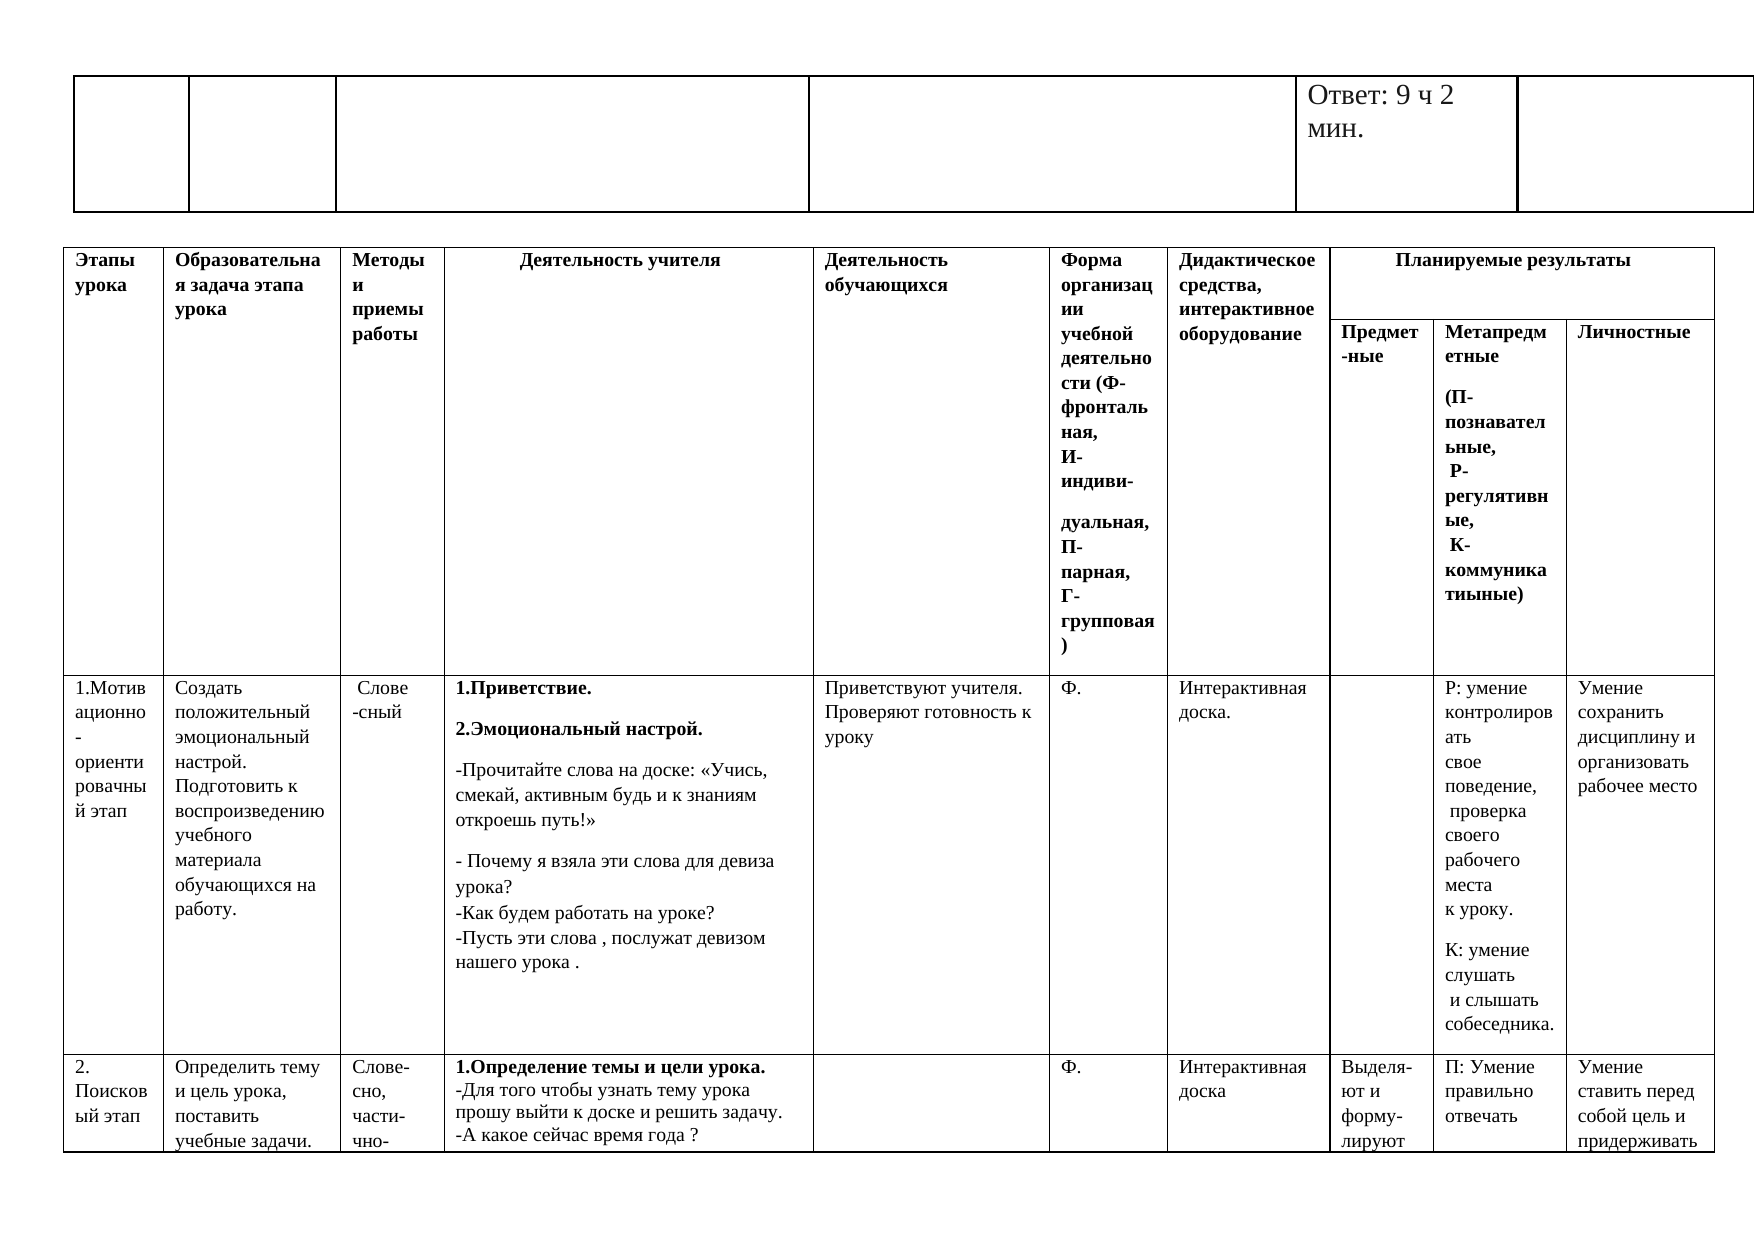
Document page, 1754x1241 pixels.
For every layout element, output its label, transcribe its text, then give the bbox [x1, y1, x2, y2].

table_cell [164, 1055, 340, 1151]
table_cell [1331, 1055, 1433, 1151]
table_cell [341, 1055, 444, 1151]
table_cell Ф. [1050, 676, 1167, 1054]
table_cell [445, 1055, 813, 1151]
table_cell Метапредметные (П- познавательные, Р- регулятивные, К- коммуникатиыные) [1434, 320, 1566, 675]
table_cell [814, 1055, 1049, 1151]
table_cell Ф. Ф. [1050, 1055, 1167, 1151]
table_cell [1567, 1055, 1714, 1151]
table_cell 2. Поисковый этап [64, 1055, 163, 1151]
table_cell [1297, 77, 1516, 211]
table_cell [337, 77, 808, 211]
table_header Этапы урока [64, 248, 163, 675]
table_cell Личностные [1567, 320, 1714, 675]
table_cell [1168, 1055, 1329, 1151]
table_cell Приветствуют учителя. Проверяют готовность к уроку [814, 676, 1049, 1054]
table_cell Слове -сный [341, 676, 444, 1054]
table_header Методы и приемы работы [341, 248, 444, 675]
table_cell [1434, 1055, 1566, 1151]
table_header Планируемые результаты [1331, 248, 1714, 319]
table_header Деятельность учителя [445, 248, 813, 675]
table_cell Умение сохранить дисциплину и организовать рабочее место [1567, 676, 1714, 1054]
table_cell 1.Приветствие. 2.Эмоциональный настрой. -Прочитайте слова на доске: «Учись, смекай, активным будь и к знаниям откроешь путь!» - Почему я взяла эти слова для девиза урока? -Как будем работать на уроке? -Пусть эти слова , послужат девизом нашего урока . [445, 676, 813, 1054]
table_cell 1.Мотивационно- ориентировачный этап [64, 676, 163, 1054]
table_cell Р: умение контролировать свое поведение, проверка своего рабочего места к уроку. К: умение слушать и слышать собеседника. [1434, 676, 1566, 1054]
table_cell Интерактивная доска. [1168, 676, 1329, 1054]
table_cell Создать положительный эмоциональный настрой. Подготовить к воспроизведению учебного материала обучающихся на работу. [164, 676, 340, 1054]
table_header Деятельность обучающихся [814, 248, 1049, 675]
table_cell [1331, 676, 1433, 1054]
table_header Форма организации учебной деятельности (Ф- фронтальная, И- индиви- дуальная, П- парная, Г- групповая) [1050, 248, 1167, 675]
table_header Образовательная задача этапа урока [164, 248, 340, 675]
table_header Дидактическое средства, интерактивное оборудование [1168, 248, 1329, 675]
table_cell Предмет-ные [1331, 320, 1433, 675]
